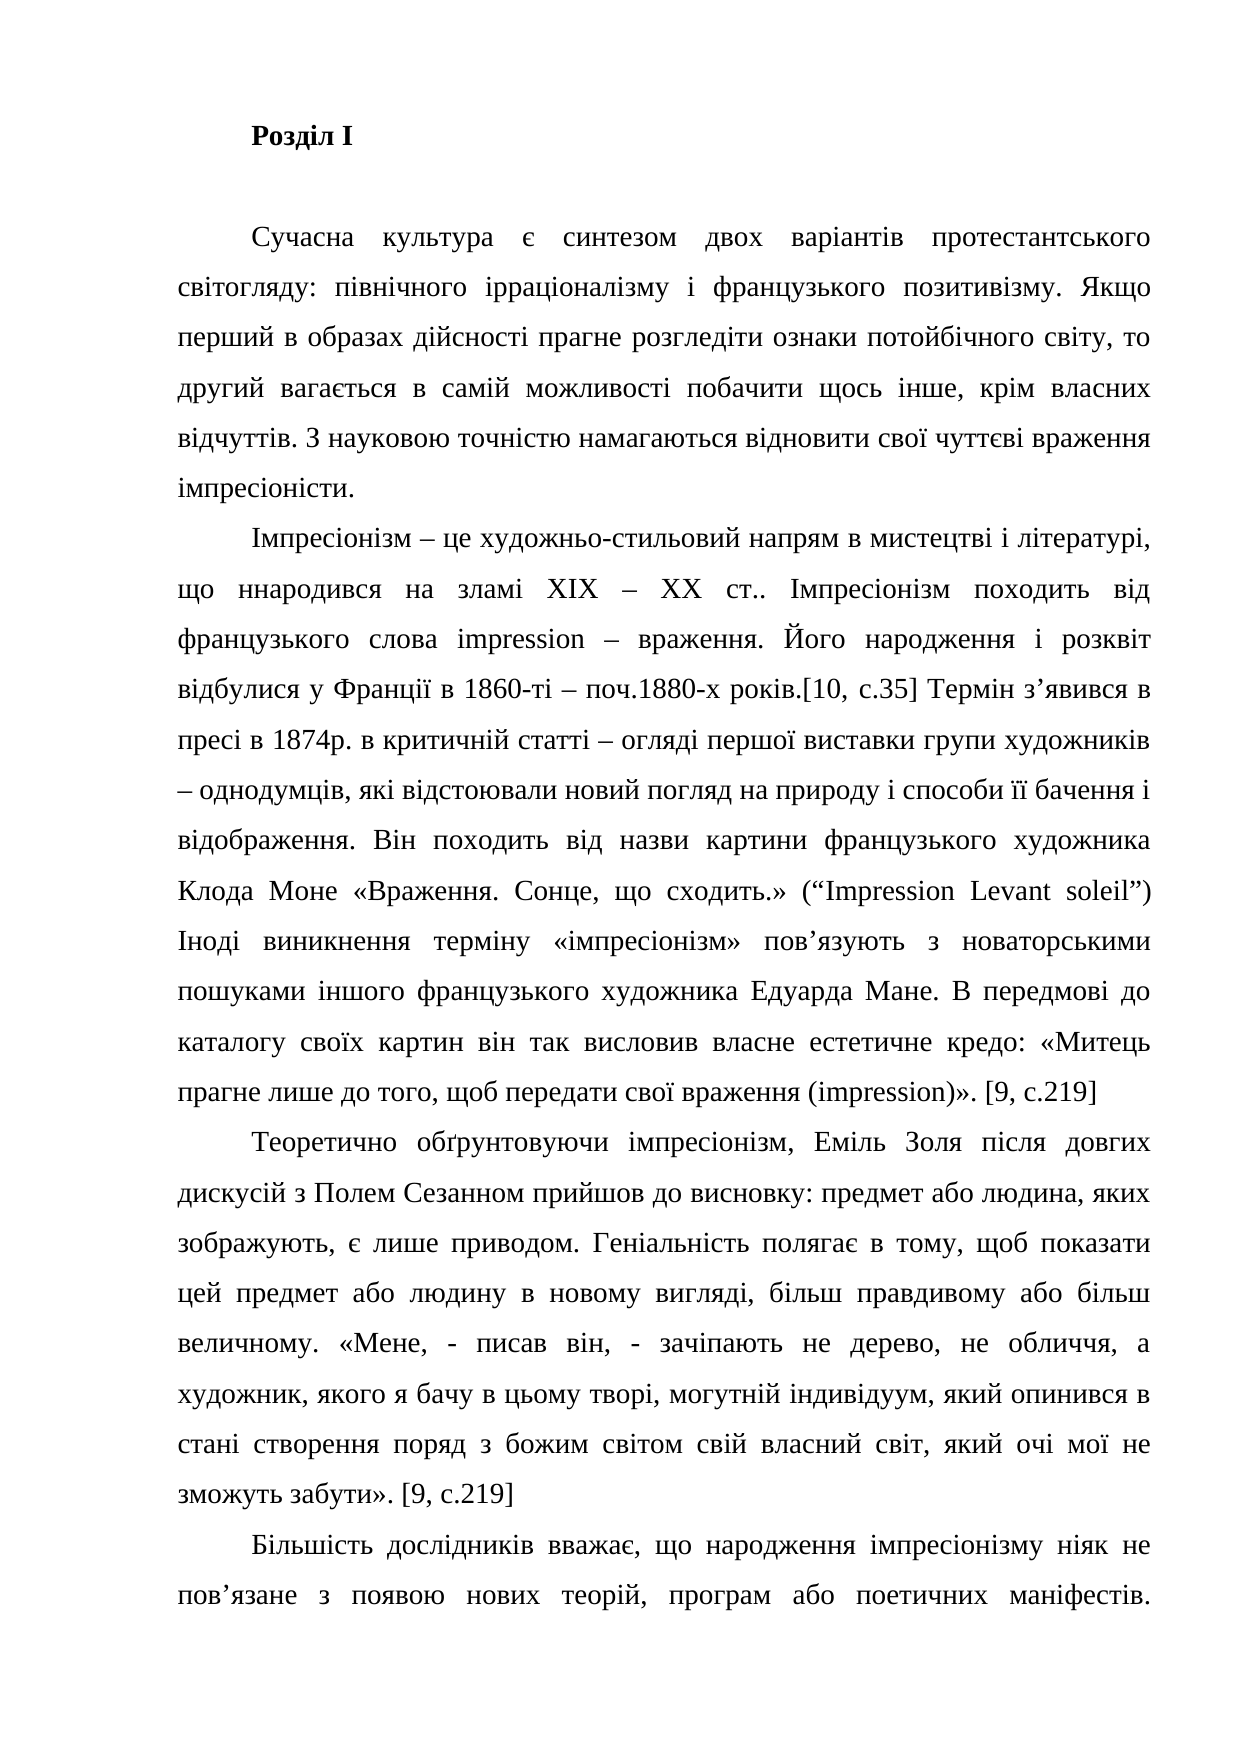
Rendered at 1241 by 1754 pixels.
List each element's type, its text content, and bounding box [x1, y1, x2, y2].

text Сучасна культура є синтезом двох варіантів протестантського світогляду: північного ірраціоналізму і французького позитивізму. Якщо перший в образах дійсності прагне розгледіти ознаки потойбічного світу, то другий вагається в самій можливості побачити щось інше, крім власних відчуттів. З науковою точністю намагаються відновити свої чуттєві враження імпресіоністи. [177, 219, 1152, 504]
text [177, 1527, 1152, 1611]
text Імпресіонізм – це художньо-стильовий напрям в мистецтві і літературі, що ннародився на зламі ХІХ – ХХ ст.. Імпресіонізм походить від французького слова impression – враження. Його народження і розквіт відбулися у Франції в 1860-ті – поч.1880-х років.[10, c.35] Термін з’явився в пресі в 1874р. в критичній статті – огляді першої виставки групи художників – однодумців, які відстоювали новий погляд на природу і способи її бачення і відображення. Він походить від назви картини французького художника Клода Моне «Враження. Сонце, що сходить.» (“Impression Levant soleil”) Іноді виникнення терміну «імпресіонізм» пов’язують з новаторськими пошуками іншого французького художника Едуарда Мане. В передмові до каталогу своїх картин він так висловив власне естетичне кредо: «Митець прагне лише до того, щоб передати свої враження (impression)». [9, c.219] [177, 521, 1152, 1108]
text Розділ І [177, 118, 1152, 152]
text Теоретично обґрунтовуючи імпресіонізм, Еміль Золя після довгих дискусій з Полем Сезанном прийшов до висновку: предмет або людина, яких зображують, є лише приводом. Геніальність полягає в тому, щоб показати цей предмет або людину в новому вигляді, більш правдивому або більш величному. «Мене, - писав він, - зачіпають не дерево, не обличчя, а художник, якого я бачу в цьому творі, могутній індивідуум, який опинився в стані створення поряд з божим світом свій власний світ, який очі мої не зможуть забути». [9, c.219] [177, 1124, 1152, 1510]
